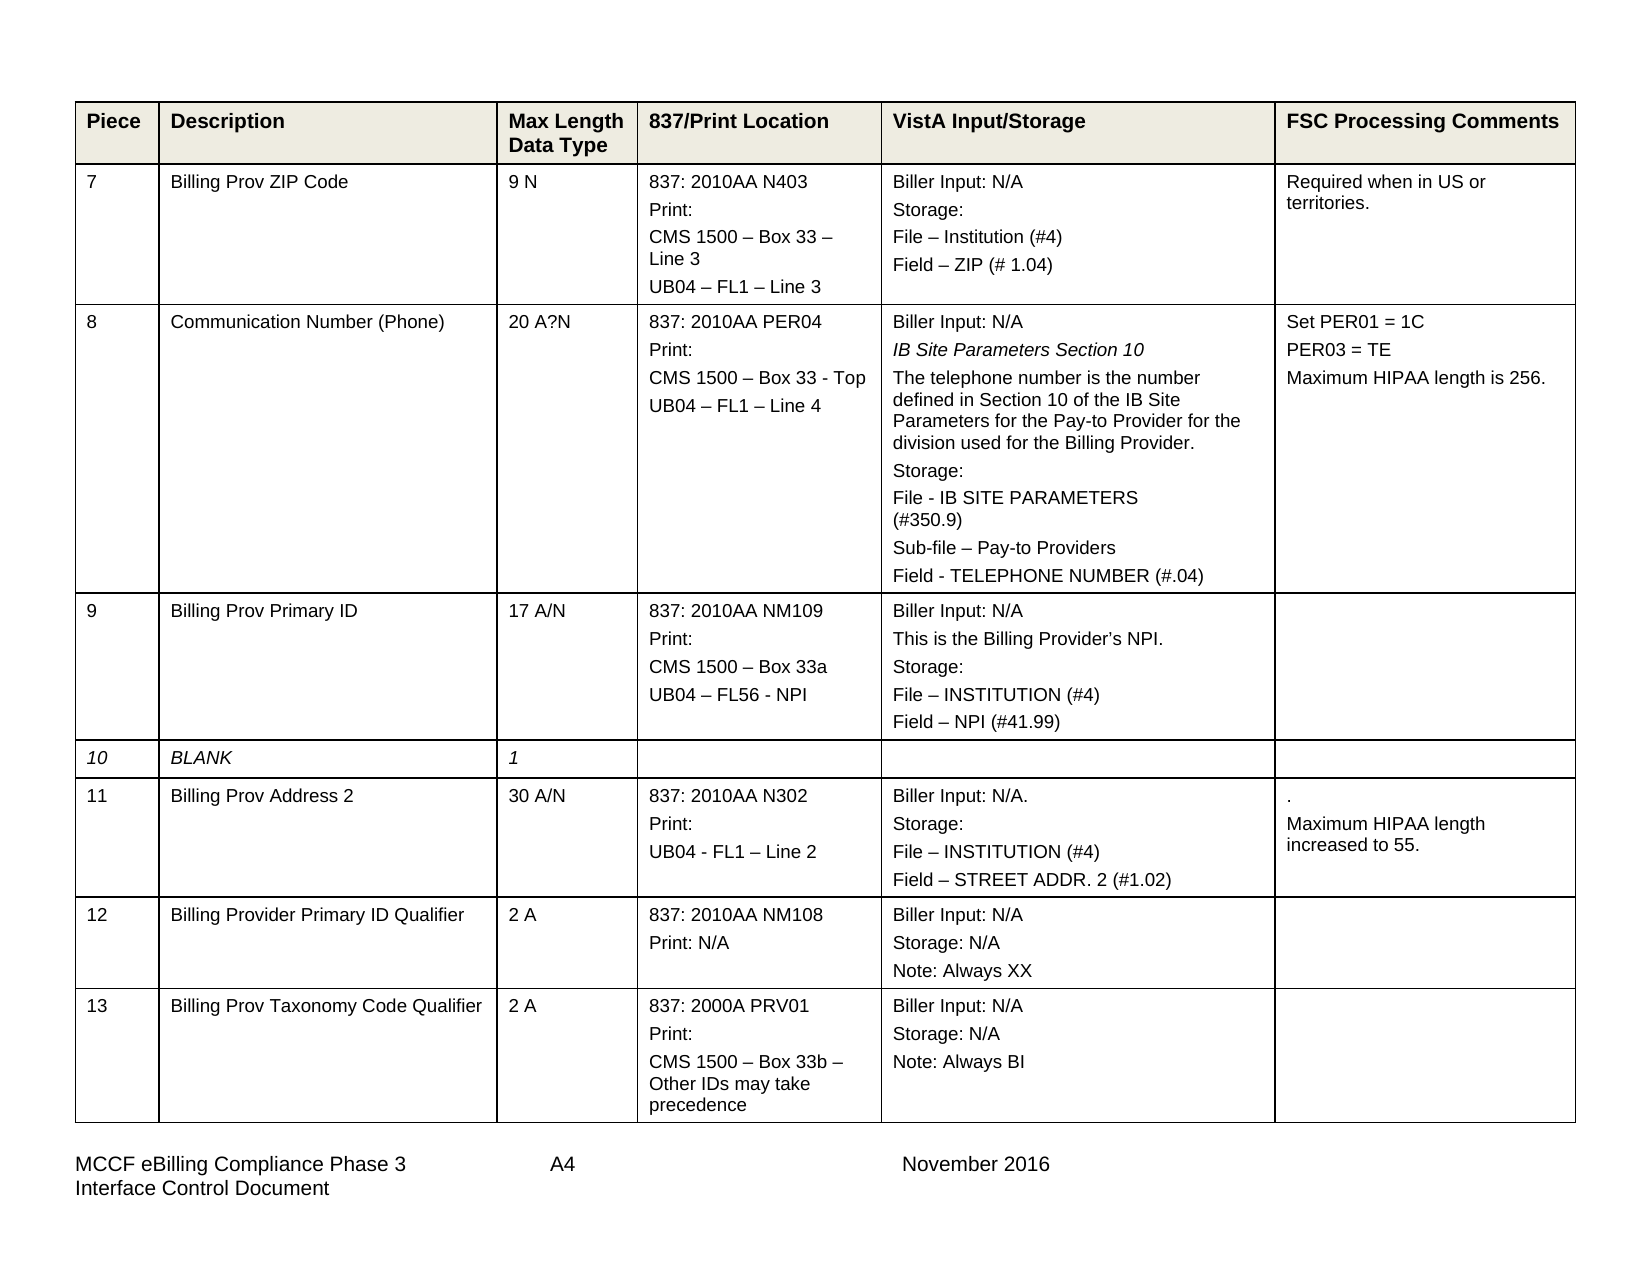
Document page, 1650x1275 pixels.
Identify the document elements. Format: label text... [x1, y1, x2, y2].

table_cell Billing Prov Address 2 [160, 779, 496, 896]
table_cell 20 A?N [498, 305, 637, 592]
table_cell 2 A [498, 989, 637, 1122]
table_cell 9 N [498, 165, 637, 303]
table_cell 11 [76, 779, 158, 896]
table_cell [638, 741, 881, 777]
table_cell Biller Input: N/A. Storage: File – INSTITUTION (#4) Field – STREET ADDR. 2 (#1.02) [882, 779, 1274, 896]
table_cell 17 A/N [498, 594, 637, 739]
table_cell 12 [76, 898, 158, 987]
table_cell [1276, 989, 1575, 1122]
table_cell [1276, 898, 1575, 987]
table_cell Billing Prov Primary ID [160, 594, 496, 739]
table_cell [1276, 594, 1575, 739]
table_cell 837: 2010AA PER04 Print: CMS 1500 – Box 33 - Top UB04 – FL1 – Line 4 [638, 305, 881, 592]
table_cell Communication Number (Phone) [160, 305, 496, 592]
table_cell 10 [76, 741, 158, 777]
table_cell Biller Input: N/A This is the Billing Provider’s NPI. Storage: File – INSTITUTION (#4) Field – NPI (#41.99) [882, 594, 1274, 739]
table_cell Billing Prov ZIP Code [160, 165, 496, 303]
table_cell Billing Provider Primary ID Qualifier [160, 898, 496, 987]
table_header VistA Input/Storage [882, 103, 1274, 163]
table_cell Biller Input: N/A Storage: File – Institution (#4) Field – ZIP (# 1.04) [882, 165, 1274, 303]
table_cell 30 A/N [498, 779, 637, 896]
table_cell [882, 741, 1274, 777]
table_cell 837: 2010AA NM108 Print: N/A [638, 898, 881, 987]
table_cell . Maximum HIPAA length increased to 55. [1276, 779, 1575, 896]
table_cell 8 [76, 305, 158, 592]
table_cell 7 [76, 165, 158, 303]
table_cell 13 [76, 989, 158, 1122]
table_cell 2 A [498, 898, 637, 987]
table_cell Billing Prov Taxonomy Code Qualifier [160, 989, 496, 1122]
table_cell 837: 2010AA N403 Print: CMS 1500 – Box 33 – Line 3 UB04 – FL1 – Line 3 [638, 165, 881, 303]
table_header Description [160, 103, 496, 163]
table_header Piece [76, 103, 158, 163]
table_cell 1 [498, 741, 637, 777]
table_cell Set PER01 = 1C PER03 = TE Maximum HIPAA length is 256. [1276, 305, 1575, 592]
table_cell Biller Input: N/A Storage: N/A Note: Always BI [882, 989, 1274, 1122]
table_header Max Length Data Type [498, 103, 637, 163]
table_cell Required when in US or territories. [1276, 165, 1575, 303]
table_header FSC Processing Comments [1276, 103, 1575, 163]
table_header 837/Print Location [638, 103, 881, 163]
table_cell BLANK [160, 741, 496, 777]
table_cell 837: 2000A PRV01 Print: CMS 1500 – Box 33b – Other IDs may take precedence [638, 989, 881, 1122]
table_cell [1276, 741, 1575, 777]
table_cell 837: 2010AA N302 Print: UB04 - FL1 – Line 2 [638, 779, 881, 896]
table_cell 837: 2010AA NM109 Print: CMS 1500 – Box 33a UB04 – FL56 - NPI [638, 594, 881, 739]
table_cell Biller Input: N/A IB Site Parameters Section 10 The telephone number is the number defined in Section 10 of the IB Site Parameters for the Pay-to Provider for the division used for the Billing Provider. Storage: File - IB SITE PARAMETERS (#350.9) Sub-file – Pay-to Providers Field - TELEPHONE NUMBER (#.04) [882, 305, 1274, 592]
table_cell Biller Input: N/A Storage: N/A Note: Always XX [882, 898, 1274, 987]
table_cell 9 [76, 594, 158, 739]
